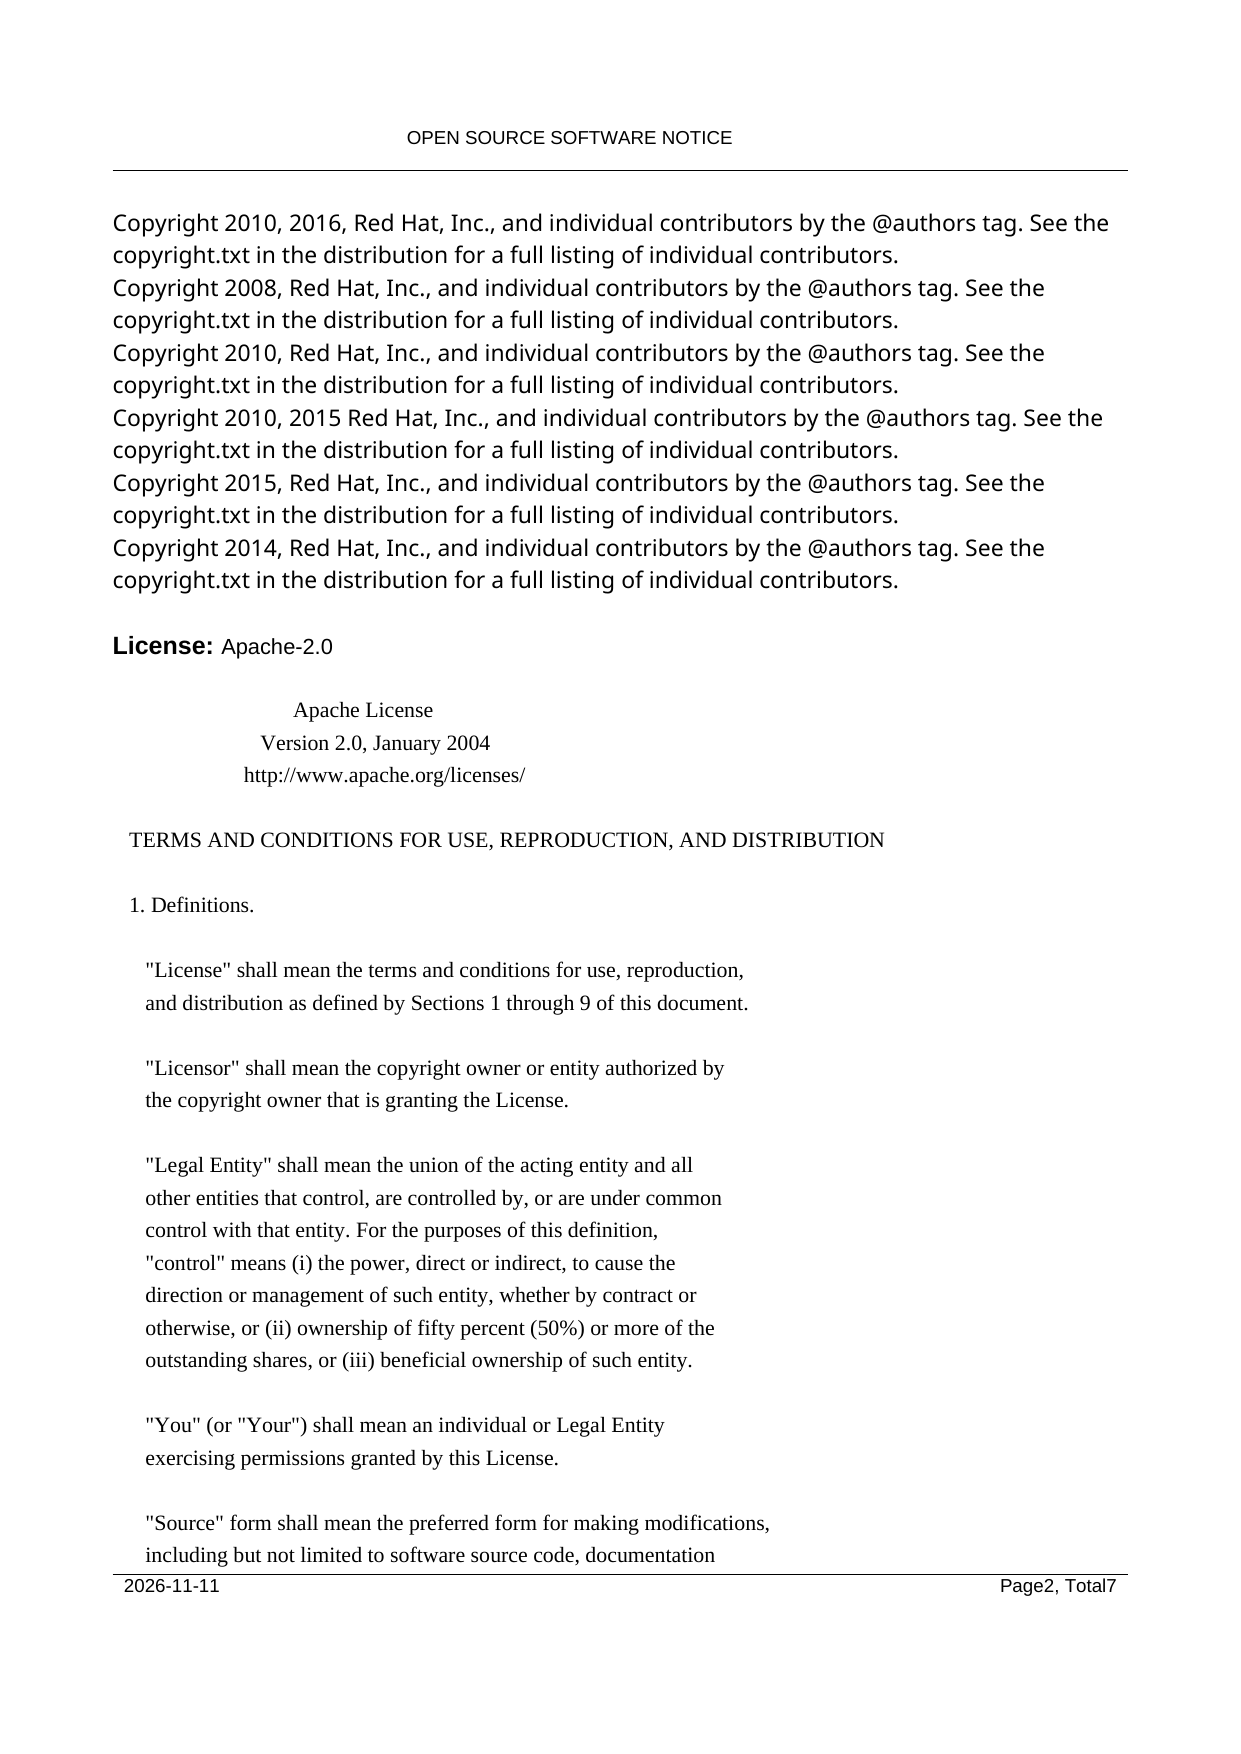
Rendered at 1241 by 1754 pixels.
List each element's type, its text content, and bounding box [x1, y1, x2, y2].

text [112, 206, 1128, 629]
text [112, 661, 1128, 1571]
text License: Apache-2.0 [112, 629, 1128, 661]
